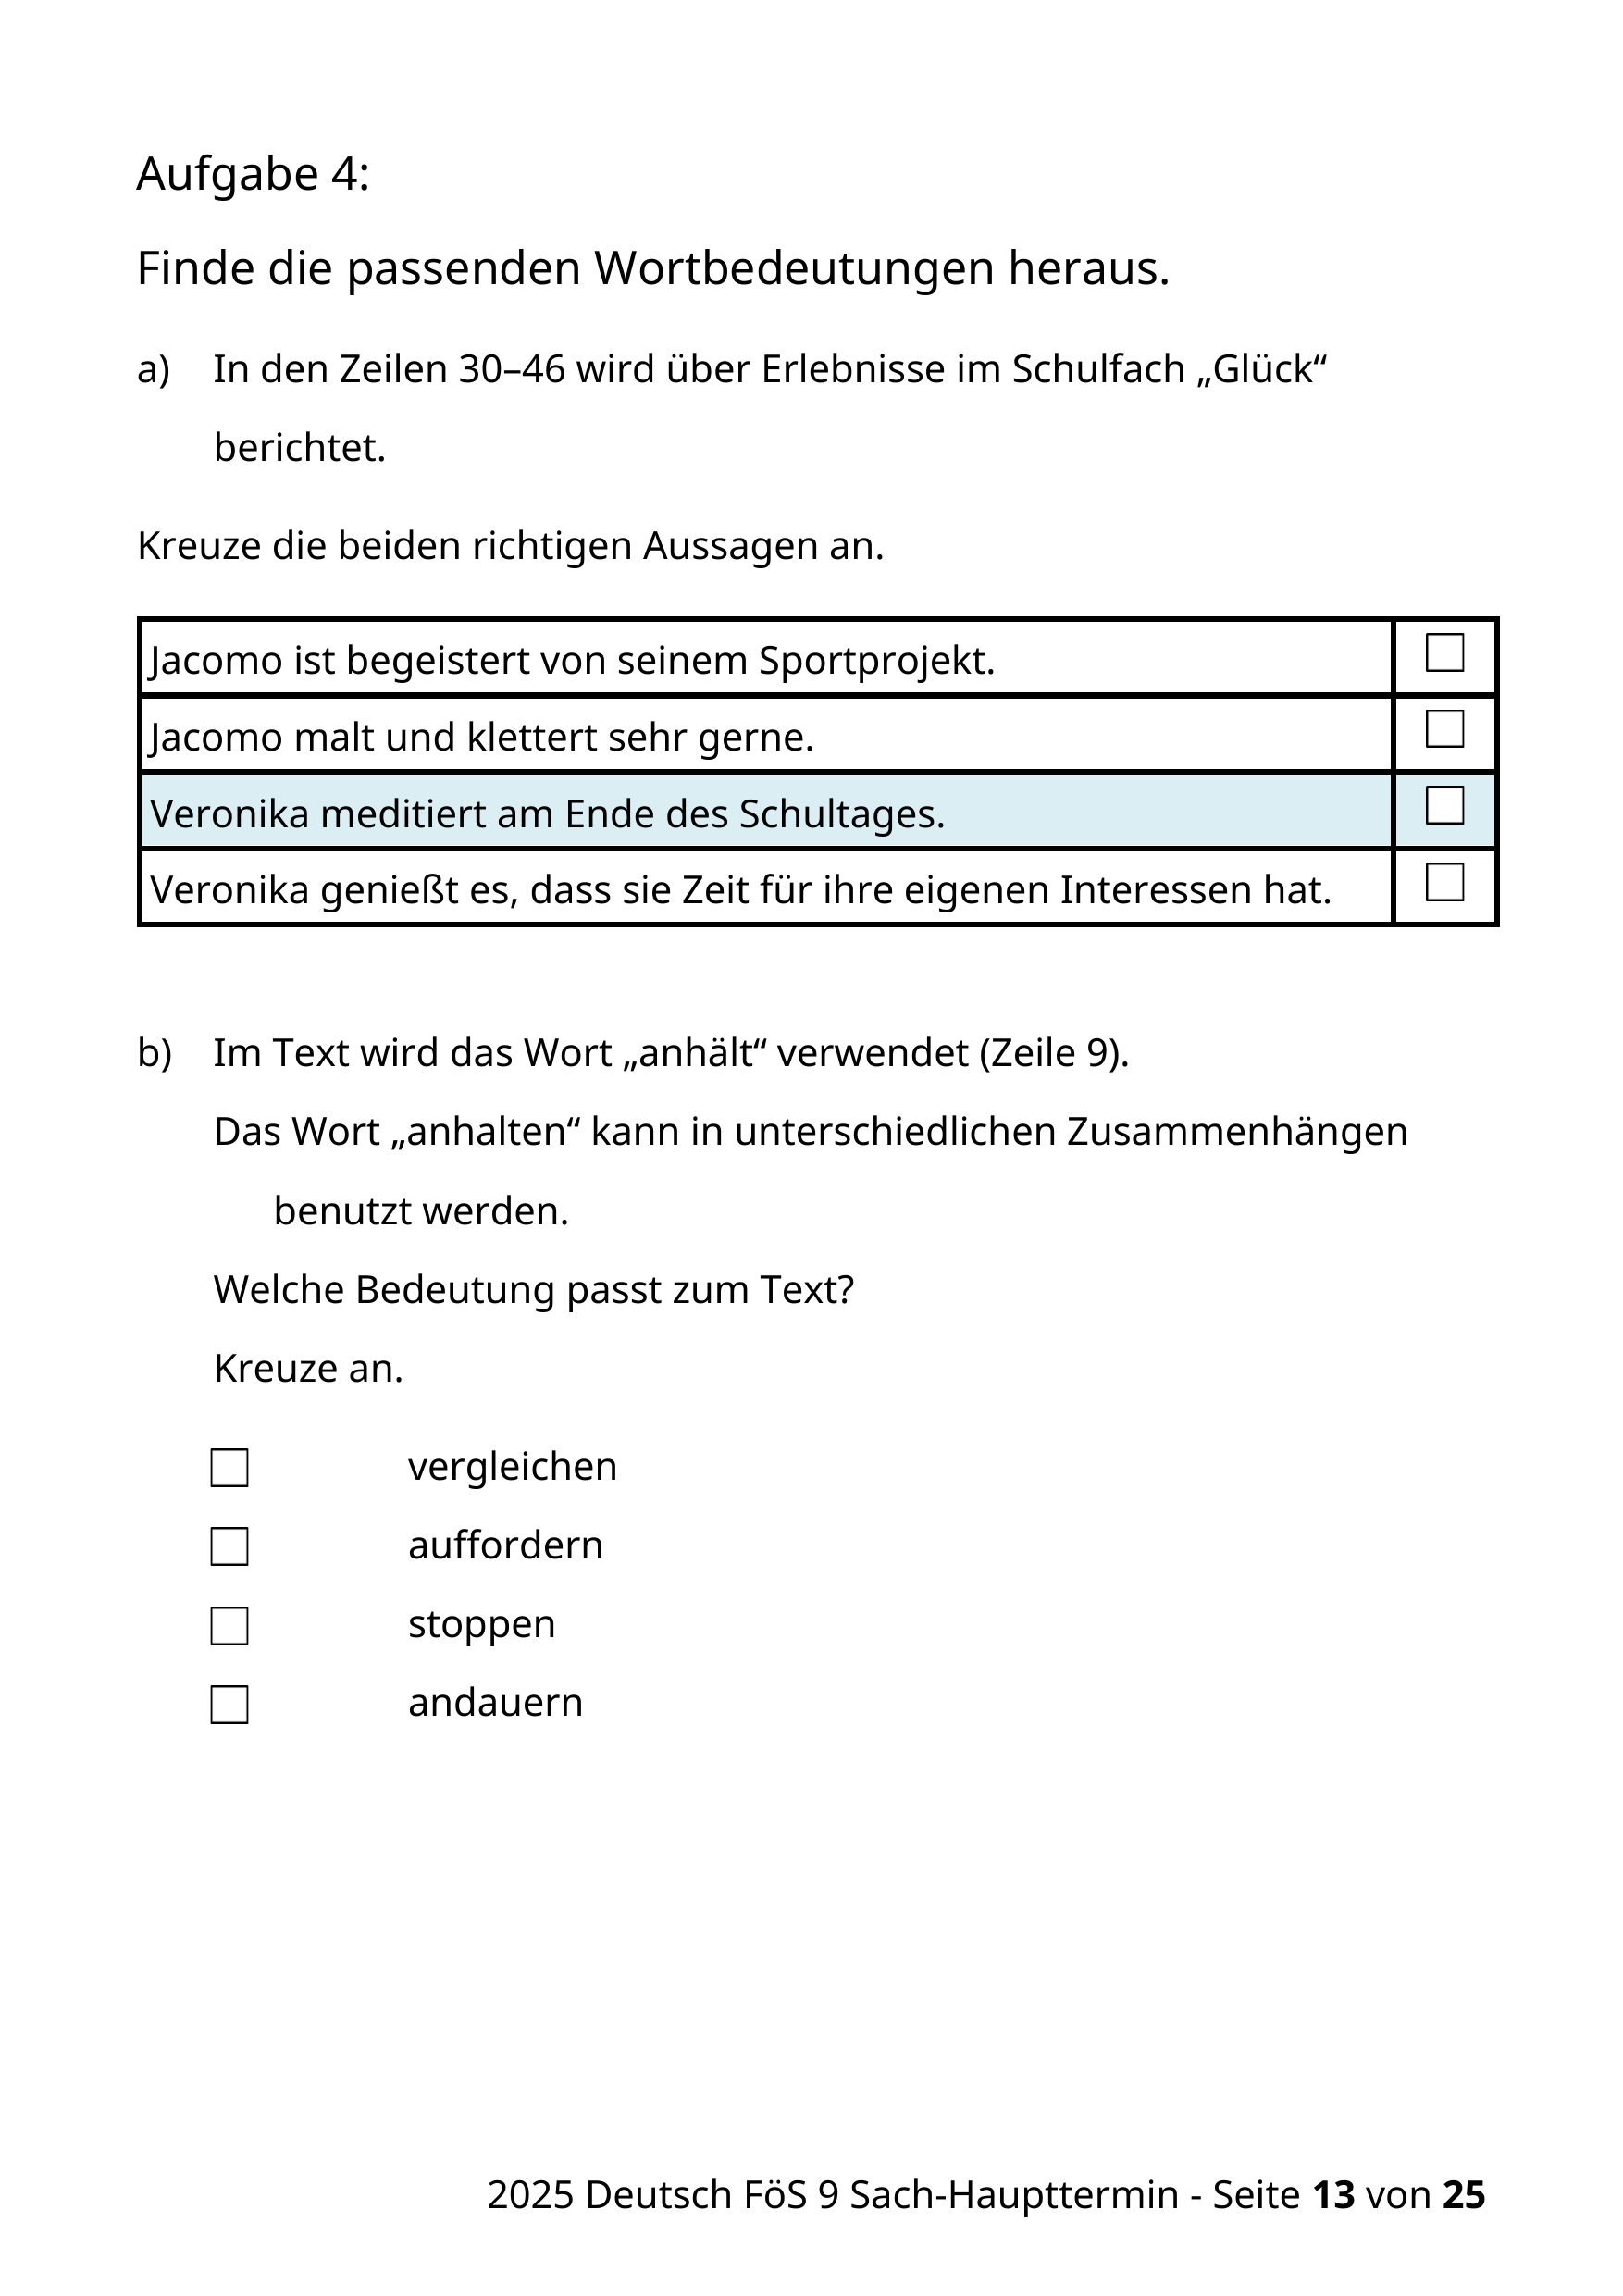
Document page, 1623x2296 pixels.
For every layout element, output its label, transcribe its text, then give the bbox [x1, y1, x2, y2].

list a) In den Zeilen 30–46 wird über Erlebnisse im Schulfach „Glück“ berichtet. [137, 341, 1486, 473]
picture [210, 1685, 249, 1724]
subtitle Aufgabe 4: Finde die passenden Wortbedeutungen heraus. [137, 141, 1486, 298]
picture [210, 1448, 249, 1487]
table_cell [1396, 775, 1494, 845]
picture [1426, 786, 1465, 825]
table_cell Veronika genießt es, dass sie Zeit für ihre eigenen Interessen hat. [142, 851, 1391, 922]
picture [210, 1607, 249, 1645]
list andauern [213, 1675, 1486, 1728]
table_cell Veronika meditiert am Ende des Schultages. [142, 775, 1391, 845]
picture [210, 1527, 249, 1566]
table_cell [1396, 851, 1494, 922]
list auffordern [213, 1518, 1486, 1570]
list vergleichen [213, 1438, 1486, 1491]
table_header [1396, 622, 1494, 692]
list b) Im Text wird das Wort „anhält“ verwendet (Zeile 9). Das Wort „anhalten“ kann in unterschiedlichen Zusammenhängen benutzt werden. Welche Bedeutung passt zum Text? Kreuze an. [137, 1025, 1486, 1393]
list stoppen [213, 1596, 1486, 1649]
picture [1426, 710, 1465, 748]
picture [1426, 633, 1465, 672]
table_cell Jacomo malt und klettert sehr gerne. [142, 699, 1391, 769]
text Kreuze die beiden richtigen Aussagen an. [137, 518, 1486, 570]
table_header Jacomo ist begeistert von seinem Sportprojekt. [142, 622, 1391, 692]
table_cell [1396, 699, 1494, 769]
picture [1426, 863, 1465, 901]
